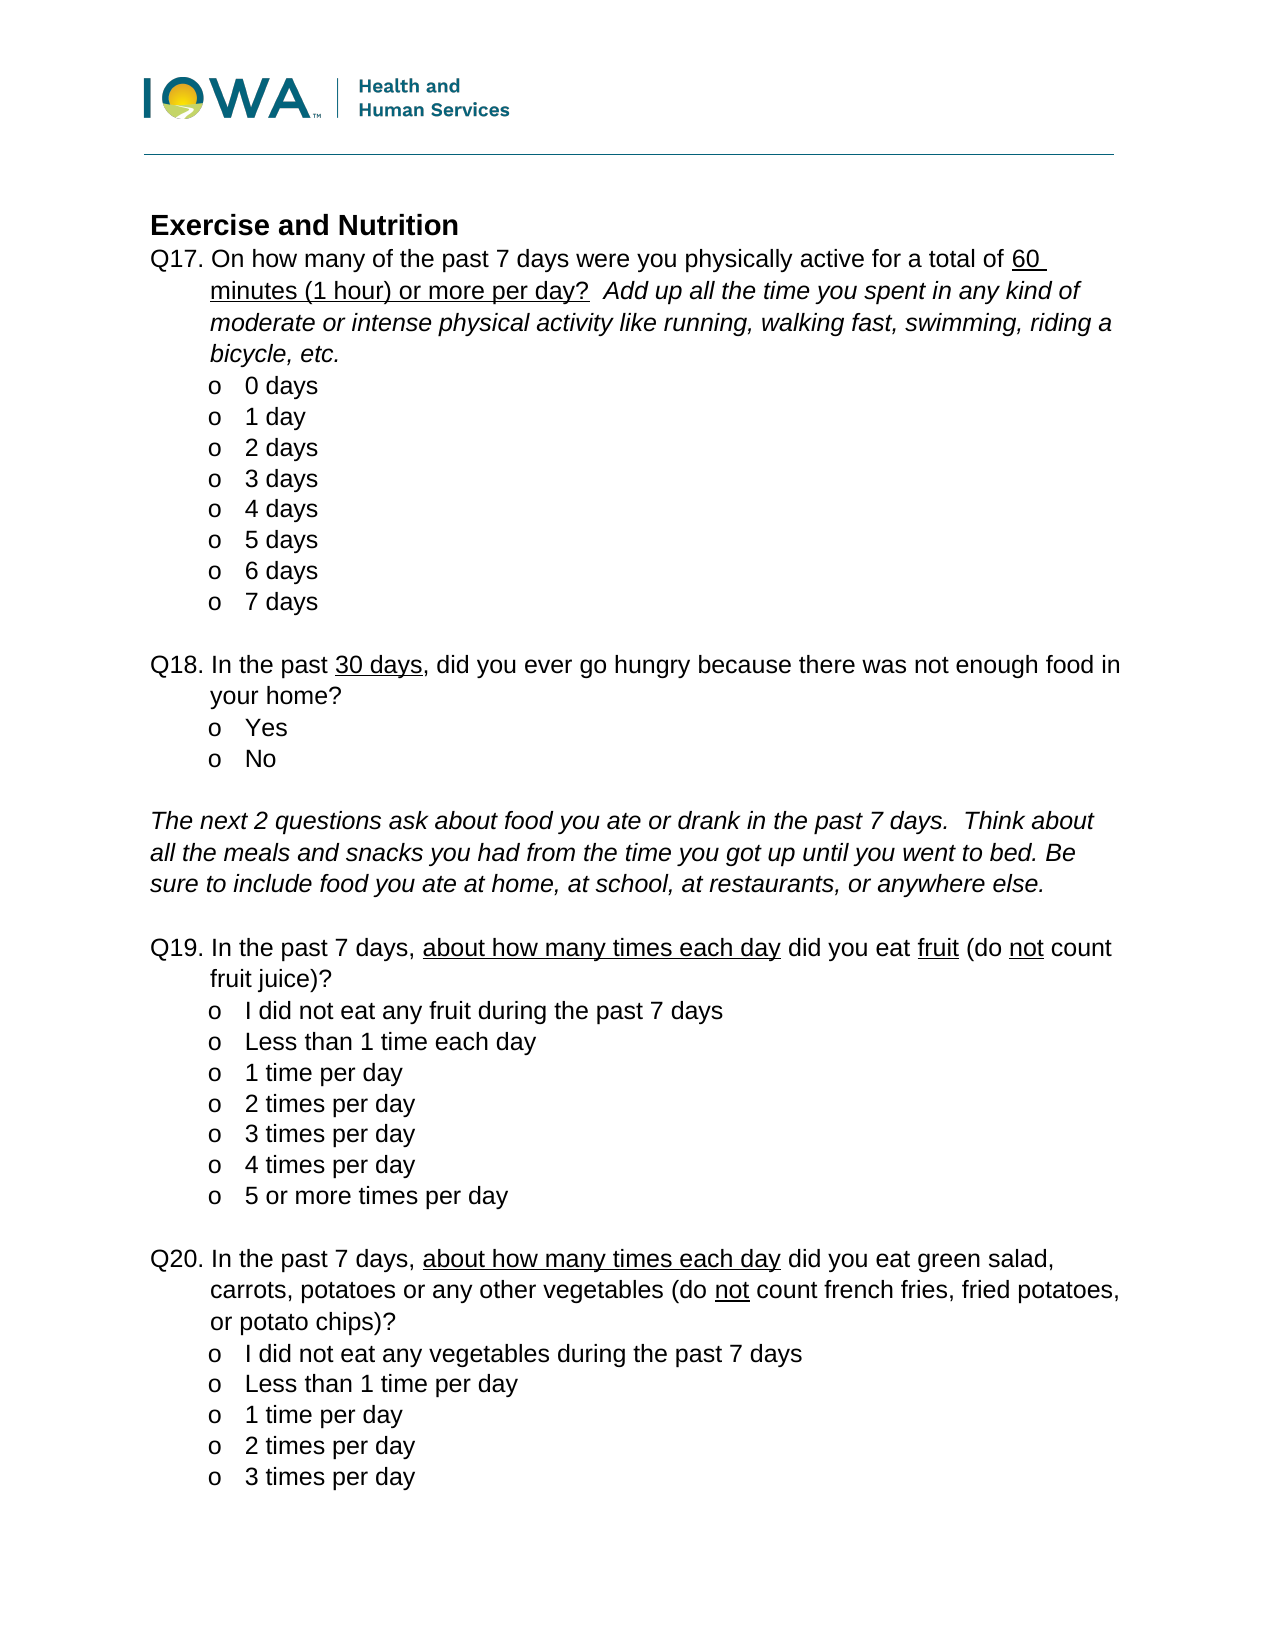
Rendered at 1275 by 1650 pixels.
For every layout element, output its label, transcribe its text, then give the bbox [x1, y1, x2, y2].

list 1 time per day [207, 1058, 1125, 1088]
list 7 days [207, 587, 1125, 618]
list Less than 1 time per day [207, 1369, 1125, 1400]
list 4 times per day [207, 1150, 1125, 1181]
list No [207, 744, 1125, 775]
list 3 times per day [207, 1119, 1125, 1150]
list 3 times per day [207, 1462, 1125, 1493]
list I did not eat any vegetables during the past 7 days [207, 1338, 1125, 1369]
list 1 day [207, 402, 1125, 433]
list 5 days [207, 525, 1125, 556]
text Q17. On how many of the past 7 days were you physically active for a total of 60 minutes (1 hour) or more per day? Add up all the time you spent in any kind of moderate or intense physical activity like running, walking fast, swimming, riding a bicycle, etc. [150, 244, 1125, 368]
list 2 times per day [207, 1431, 1125, 1462]
list 6 days [207, 556, 1125, 587]
list Less than 1 time each day [207, 1027, 1125, 1058]
list 4 days [207, 494, 1125, 525]
list 0 days [207, 371, 1125, 402]
list 3 days [207, 463, 1125, 494]
list 2 times per day [207, 1088, 1125, 1119]
text Q20. In the past 7 days, about how many times each day did you eat green salad, carrots, potatoes or any other vegetables (do not count french fries, fried potatoes, or potato chips)? [150, 1244, 1125, 1336]
subtitle Exercise and Nutrition [150, 208, 1125, 241]
list I did not eat any fruit during the past 7 days [207, 996, 1125, 1027]
picture [143, 77, 510, 119]
text Q19. In the past 7 days, about how many times each day did you eat fruit (do not count fruit juice)? [150, 933, 1125, 993]
list 2 days [207, 433, 1125, 463]
text The next 2 questions ask about food you ate or drank in the past 7 days. Think about all the meals and snacks you had from the time you got up until you went to bed. Be sure to include food you ate at home, at school, at restaurants, or anywhere else. [150, 806, 1125, 898]
text Q18. In the past 30 days, did you ever go hungry because there was not enough food in your home? [150, 650, 1125, 710]
list Yes [207, 713, 1125, 744]
list 1 time per day [207, 1400, 1125, 1431]
list 5 or more times per day [207, 1181, 1125, 1212]
